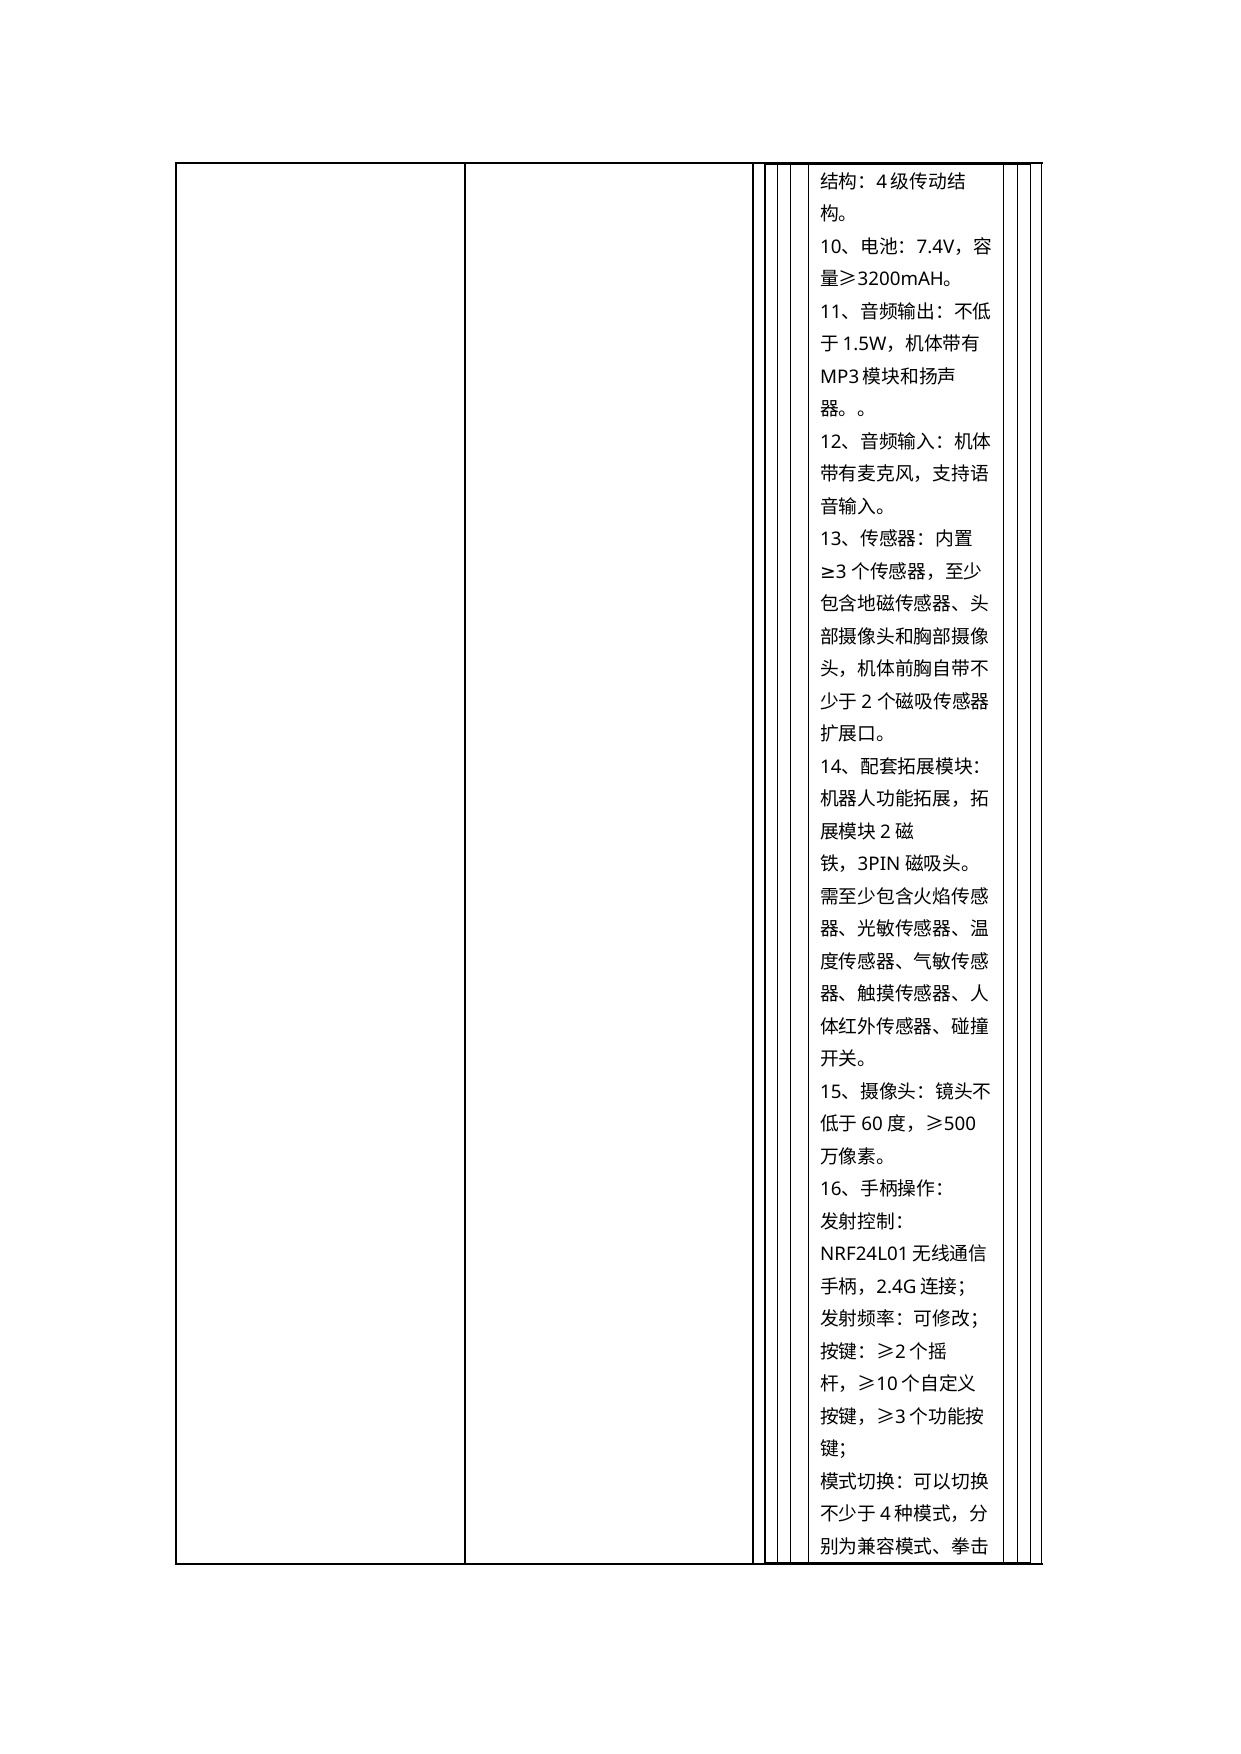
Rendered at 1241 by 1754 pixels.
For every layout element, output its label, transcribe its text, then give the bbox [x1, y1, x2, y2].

table_cell [466, 164, 752, 1563]
table_cell [1031, 164, 1041, 1563]
table_cell [1004, 165, 1017, 1562]
table_cell [1018, 165, 1030, 1562]
table_cell [809, 165, 1003, 1562]
table_cell 1 [177, 164, 464, 1563]
table_cell [766, 165, 777, 1562]
table_cell [778, 165, 790, 1562]
table_cell [791, 165, 808, 1562]
table_cell [754, 164, 764, 1563]
